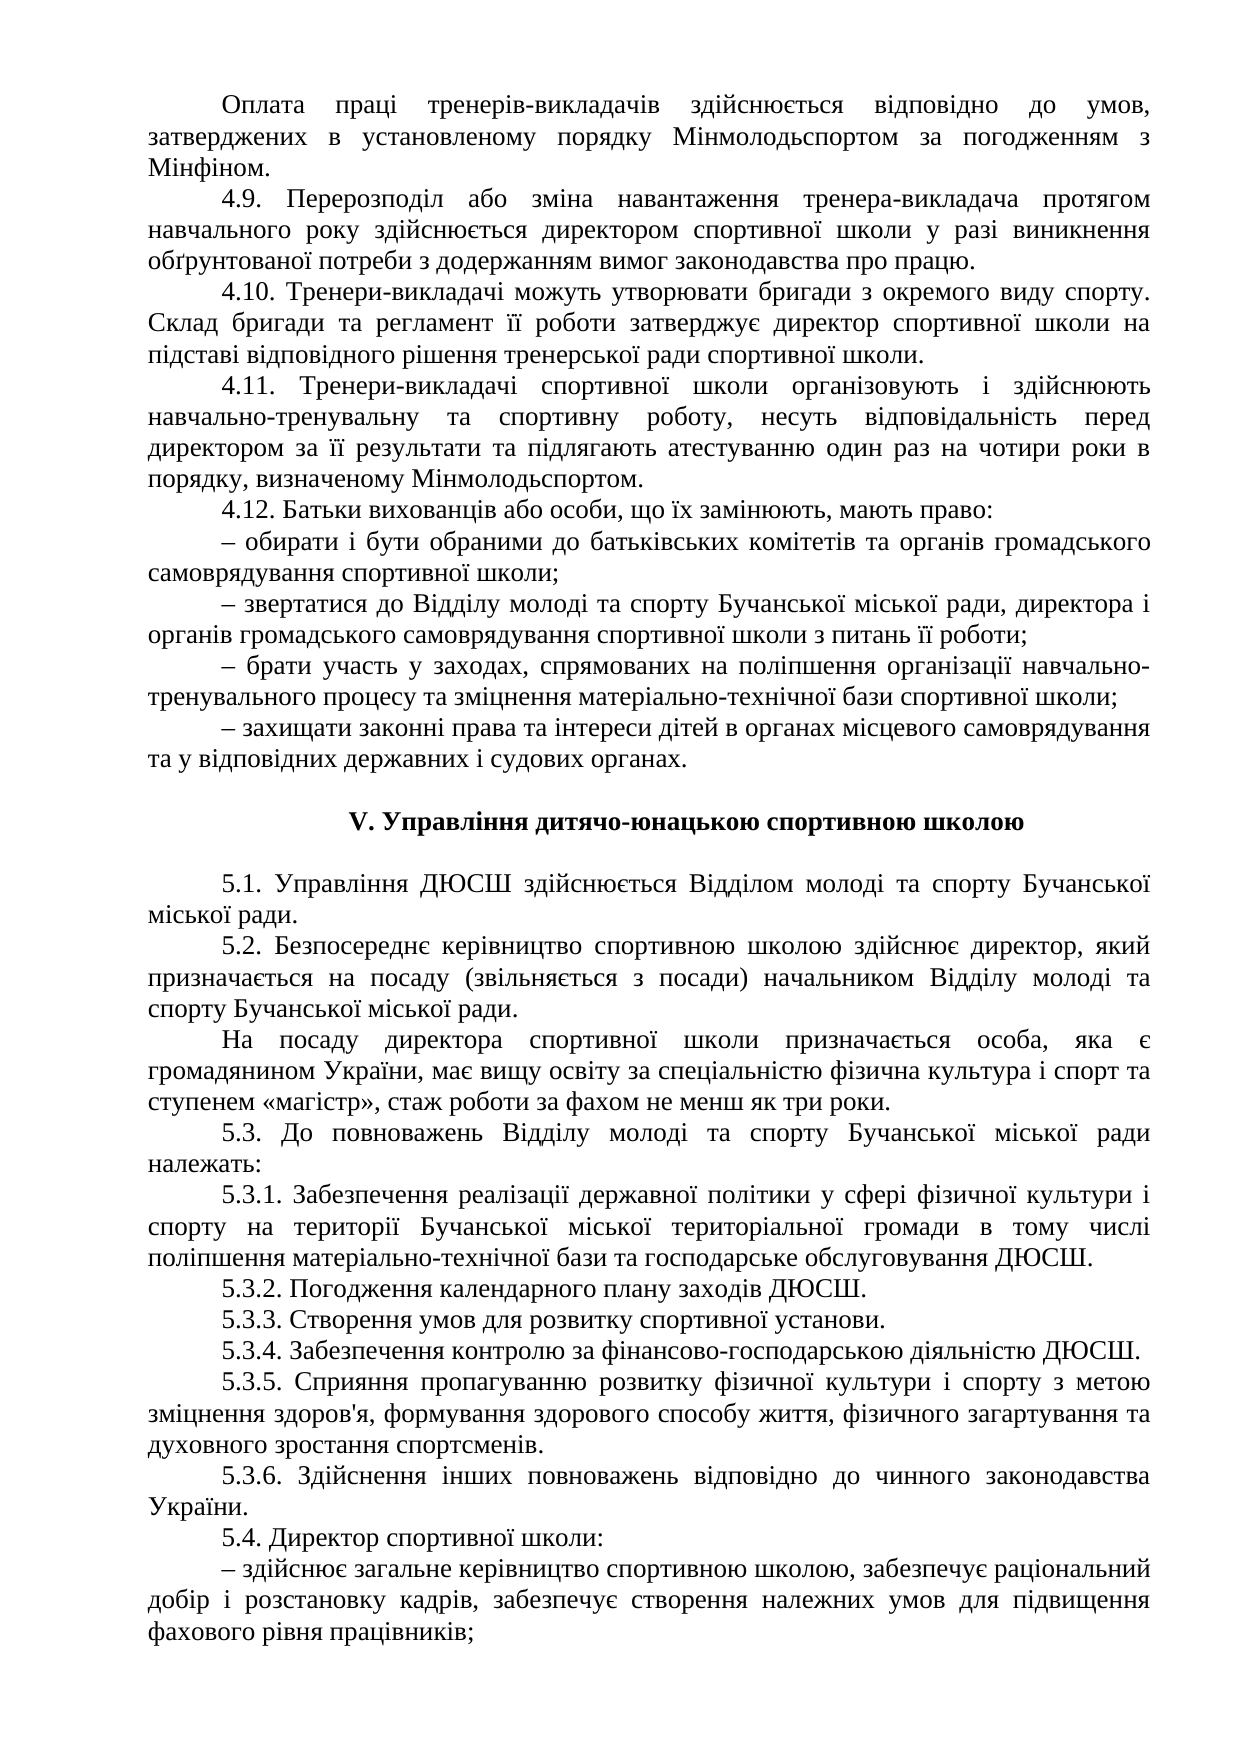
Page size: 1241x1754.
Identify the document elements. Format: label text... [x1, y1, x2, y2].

text 5.1. Управління ДЮСШ здійснюється Відділом молоді та спорту Бучанської міської ради. [148, 867, 1152, 929]
text V. Управління дитячо-юнацькою спортивною школою [148, 805, 1152, 836]
text 4.10. Тренери-викладачі можуть утворювати бригади з окремого виду спорту. Склад бригади та регламент її роботи затверджує директор спортивної школи на підставі відповідного рішення тренерської ради спортивної школи. [148, 275, 1152, 369]
text Оплата праці тренерів-викладачів здійснюється відповідно до умов, затверджених в установленому порядку Мінмолодьспортом за погодженням з Мінфіном. [148, 88, 1152, 182]
text 5.3.4. Забезпечення контролю за фінансово-господарською діяльністю ДЮСШ. [148, 1334, 1152, 1366]
text – захищати законні права та інтереси дітей в органах місцевого самоврядування та у відповідних державних і судових органах. [148, 711, 1152, 774]
text 5.3.6. Здійснення інших повноважень відповідно до чинного законодавства України. [148, 1459, 1152, 1521]
text – здійснює загальне керівництво спортивною школою, забезпечує раціональний добір і розстановку кадрів, забезпечує створення належних умов для підвищення фахового рівня працівників; [148, 1552, 1152, 1646]
text 4.11. Тренери-викладачі спортивної школи організовують і здійснюють навчально-тренувальну та спортивну роботу, несуть відповідальність перед директором за її результати та підлягають атестуванню один раз на чотири роки в порядку, визначеному Мінмолодьспортом. [148, 369, 1152, 493]
text – обирати і бути обраними до батьківських комітетів та органів громадського самоврядування спортивної школи; [148, 524, 1152, 587]
text 5.3.2. Погодження календарного плану заходів ДЮСШ. [148, 1272, 1152, 1303]
text 5.3.1. Забезпечення реалізації державної політики у сфері фізичної культури і спорту на території Бучанської міської територіальної громади в тому числі поліпшення матеріально-технічної бази та господарське обслуговування ДЮСШ. [148, 1179, 1152, 1272]
text 5.3. До повноважень Відділу молоді та спорту Бучанської міської ради належать: [148, 1116, 1152, 1179]
text 5.4. Директор спортивної школи: [148, 1521, 1152, 1552]
text 5.3.3. Створення умов для розвитку спортивної установи. [148, 1303, 1152, 1334]
text 5.3.5. Сприяння пропагуванню розвитку фізичної культури і спорту з метою зміцнення здоров'я, формування здорового способу життя, фізичного загартування та духовного зростання спортсменів. [148, 1366, 1152, 1459]
text 4.9. Перерозподіл або зміна навантаження тренера-викладача протягом навчального року здійснюється директором спортивної школи у разі виникнення обґрунтованої потреби з додержанням вимог законодавства про працю. [148, 182, 1152, 275]
text 4.12. Батьки вихованців або особи, що їх замінюють, мають право: [148, 493, 1152, 524]
text 5.2. Безпосереднє керівництво спортивною школою здійснює директор, який призначається на посаду (звільняється з посади) начальником Відділу молоді та спорту Бучанської міської ради. [148, 929, 1152, 1023]
text На посаду директора спортивної школи призначається особа, яка є громадянином України, має вищу освіту за спеціальністю фізична культура і спорт та ступенем «магістр», стаж роботи за фахом не менш як три роки. [148, 1023, 1152, 1116]
text – звертатися до Відділу молоді та спорту Бучанської міської ради, директора і органів громадського самоврядування спортивної школи з питань її роботи; [148, 587, 1152, 649]
text – брати участь у заходах, спрямованих на поліпшення організації навчально-тренувального процесу та зміцнення матеріально-технічної бази спортивної школи; [148, 649, 1152, 711]
